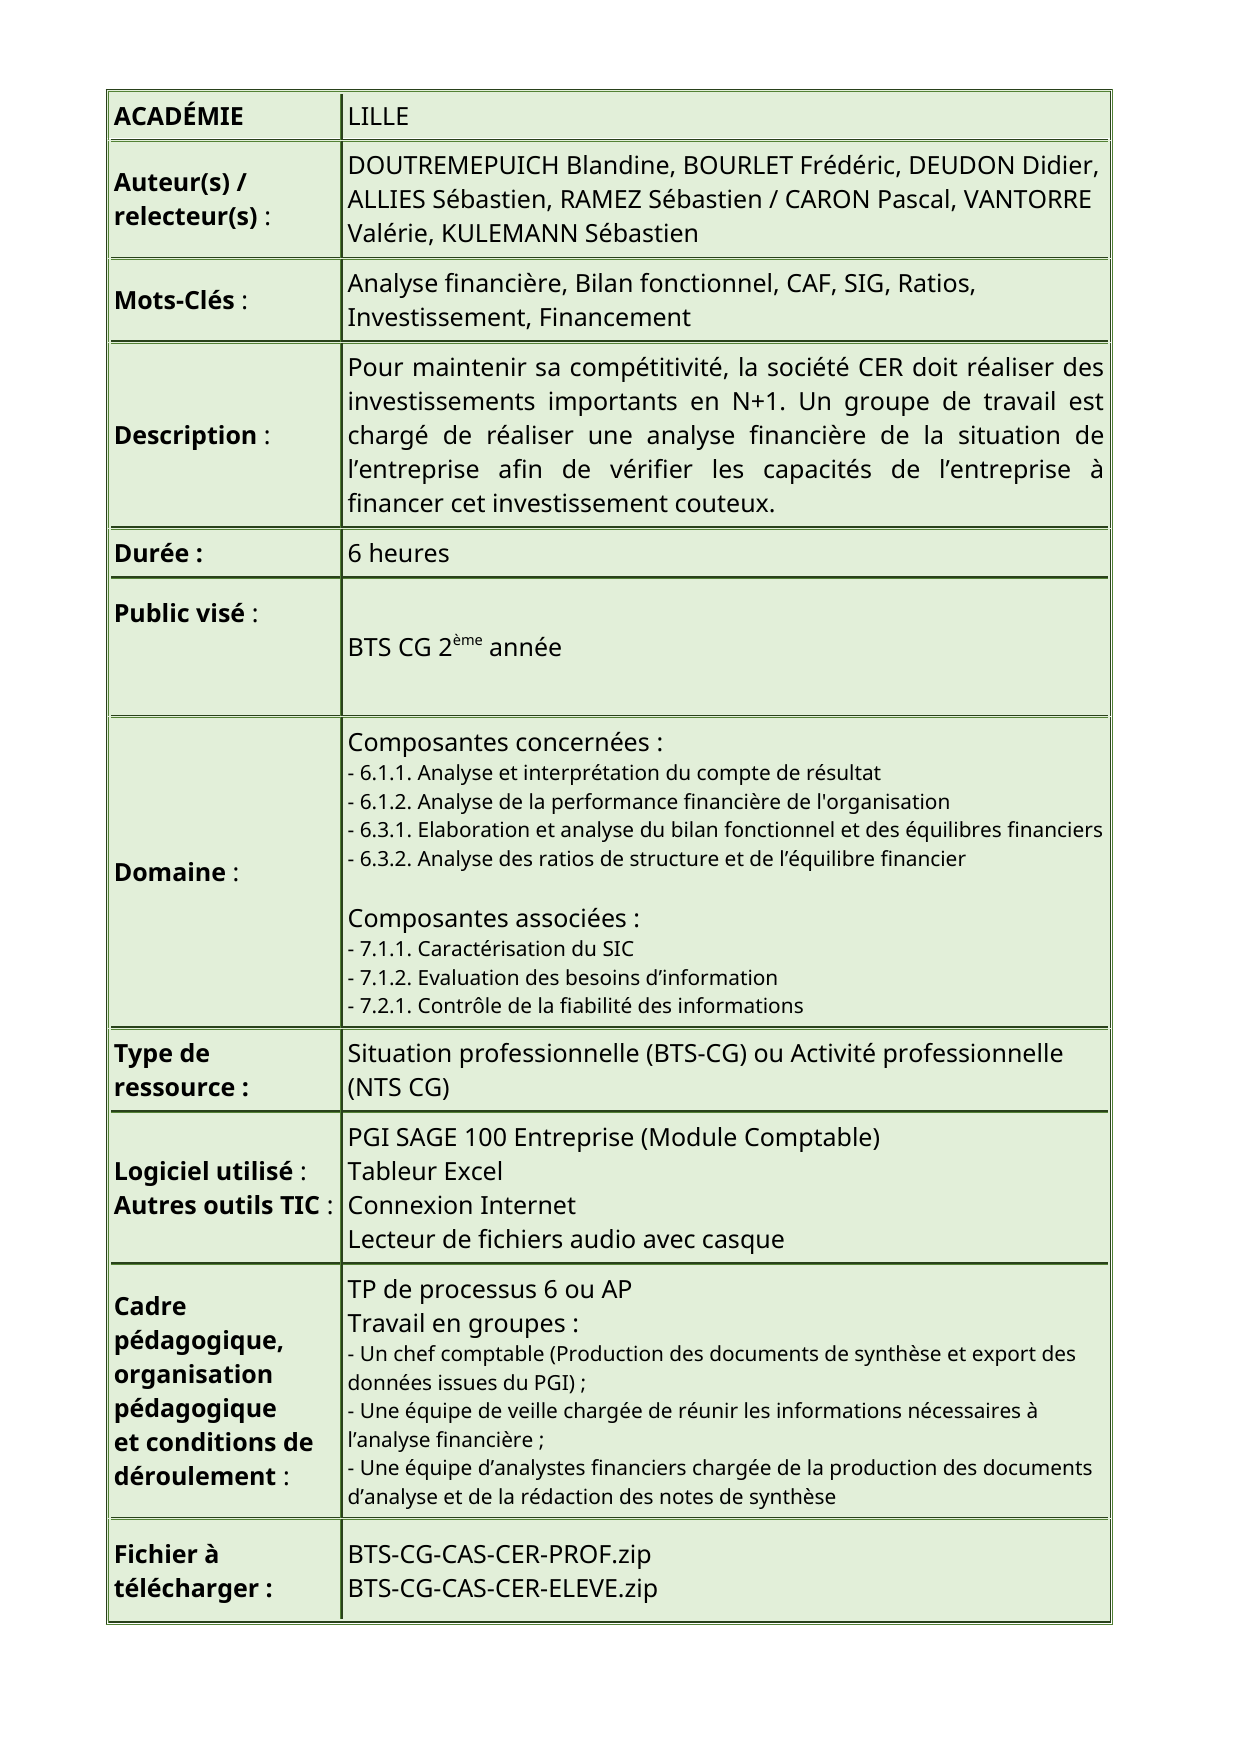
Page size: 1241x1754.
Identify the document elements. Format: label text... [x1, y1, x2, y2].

table_cell DOUTREMEPUICH Blandine, BOURLET Frédéric, DEUDON Didier, ALLIES Sébastien, RAMEZ Sébastien / CARON Pascal, VANTORRE Valérie, KULEMANN Sébastien [343, 139, 1110, 256]
table_cell Logiciel utilisé : Autres outils TIC : [109, 1110, 340, 1262]
table_cell ACADÉMIE [109, 92, 341, 138]
table_cell Description : [109, 340, 340, 526]
table_cell Mots-Clés : [109, 256, 340, 340]
table_cell Composantes concernées : - 6.1.1. Analyse et interprétation du compte de résultat - 6.1.2. Analyse de la performance financière de l'organisation - 6.3.1. Elaboration et analyse du bilan fonctionnel et des équilibres financiers - 6.3.2. Analyse des ratios de structure et de l’équilibre financier Composantes associées : - 7.1.1. Caractérisation du SIC - 7.1.2. Evaluation des besoins d’information - 7.2.1. Contrôle de la fiabilité des informations [341, 715, 1111, 1026]
table_cell Analyse financière, Bilan fonctionnel, CAF, SIG, Ratios, Investissement, Financement [343, 256, 1110, 340]
table_cell BTS CG 2ème année [343, 576, 1110, 715]
table_cell Situation professionnelle (BTS-CG) ou Activité professionnelle (NTS CG) [343, 1026, 1110, 1110]
table_cell 6 heures [343, 526, 1110, 576]
table_cell BTS-CG-CAS-CER-PROF.zip BTS-CG-CAS-CER-ELEVE.zip [341, 1516, 1110, 1621]
table_cell Domaine : [107, 715, 341, 1026]
table_cell Public visé : [109, 576, 340, 715]
table_cell LILLE [341, 92, 1110, 138]
table_cell Durée : [109, 526, 340, 576]
table_cell TP de processus 6 ou AP Travail en groupes : - Un chef comptable (Production des documents de synthèse et export des données issues du PGI) ; - Une équipe de veille chargée de réunir les informations nécessaires à l’analyse financière ; - Une équipe d’analystes financiers chargée de la production des documents d’analyse et de la rédaction des notes de synthèse [343, 1262, 1110, 1516]
table_cell PGI SAGE 100 Entreprise (Module Comptable) Tableur Excel Connexion Internet Lecteur de fichiers audio avec casque [343, 1110, 1110, 1262]
table_cell Auteur(s) / relecteur(s) : [109, 139, 340, 256]
table_cell Cadre pédagogique, organisation pédagogique et conditions de déroulement : [109, 1262, 340, 1516]
table_cell Type de ressource : [109, 1026, 340, 1110]
table_cell Fichier à télécharger : [109, 1516, 341, 1621]
table_cell Pour maintenir sa compétitivité, la société CER doit réaliser des investissements importants en N+1. Un groupe de travail est chargé de réaliser une analyse financière de la situation de l’entreprise afin de vérifier les capacités de l’entreprise à financer cet investissement couteux. [343, 340, 1110, 526]
